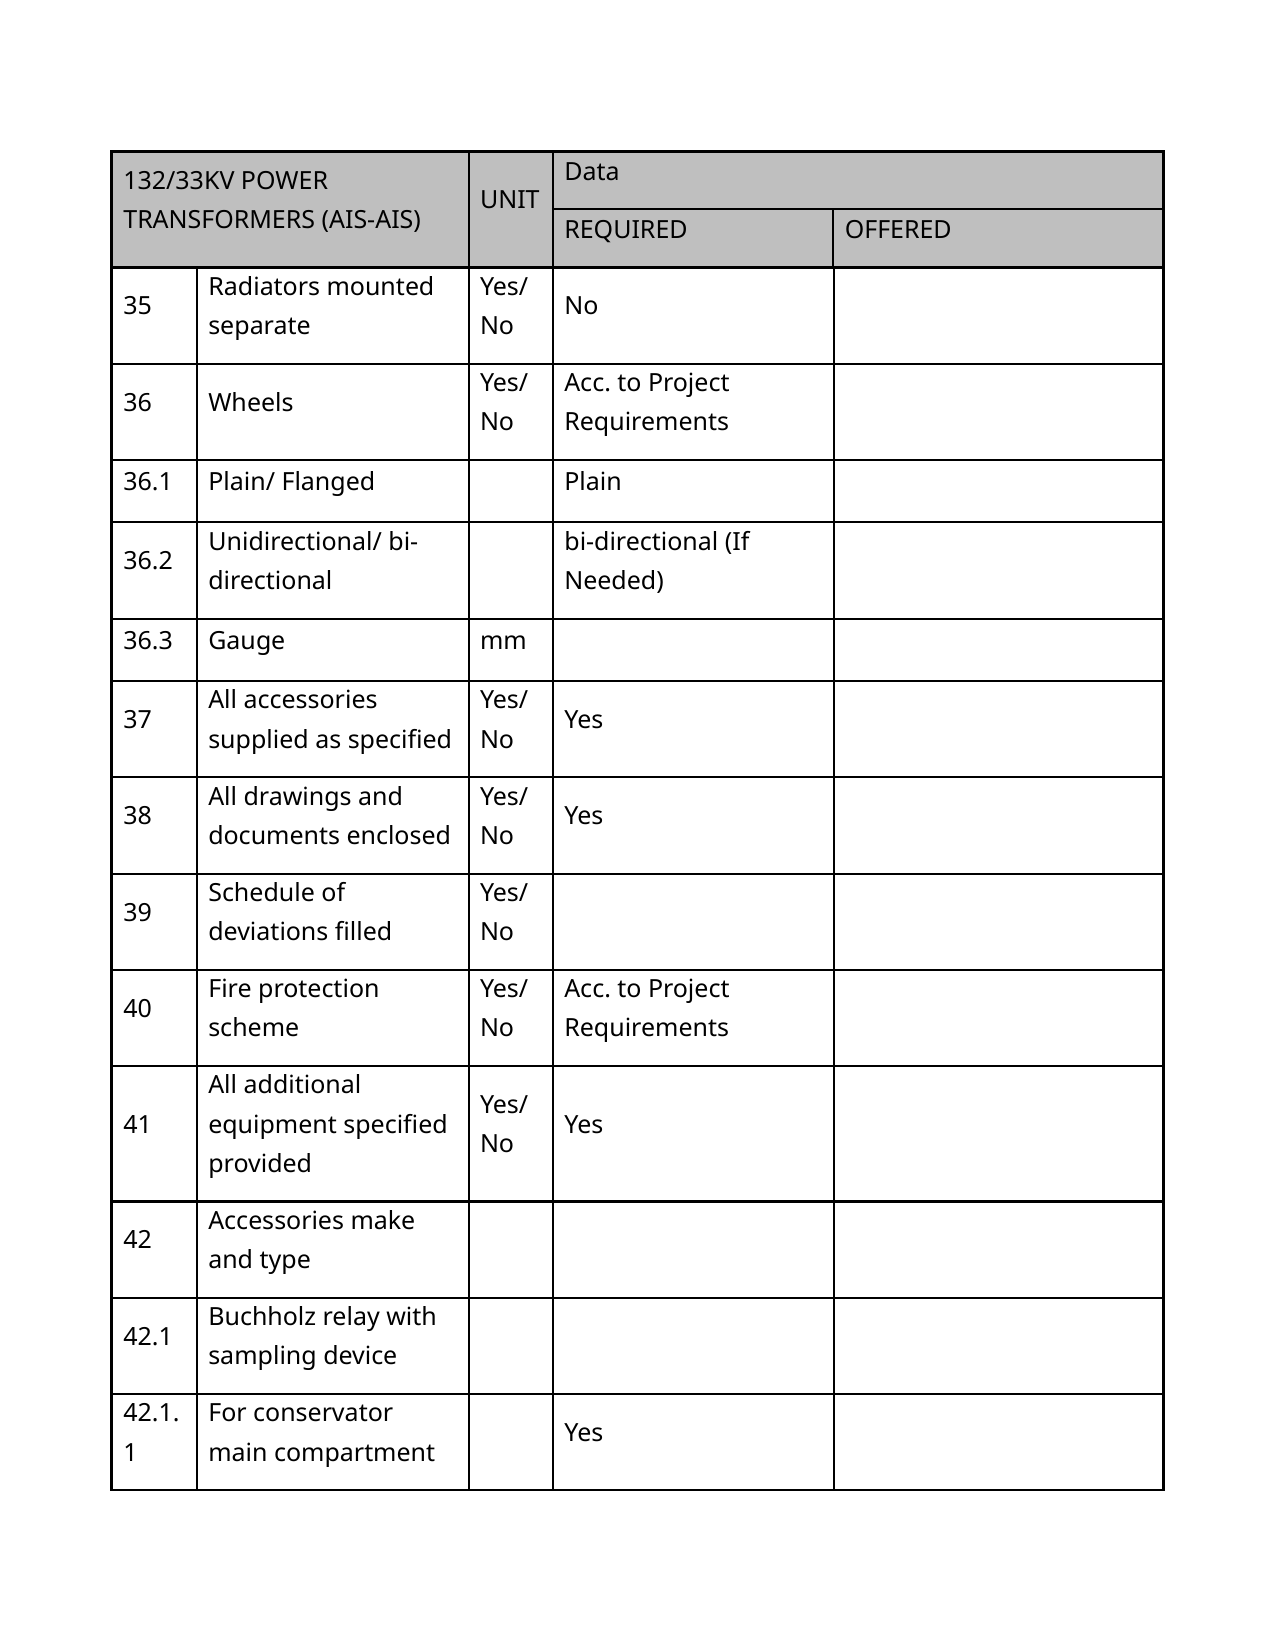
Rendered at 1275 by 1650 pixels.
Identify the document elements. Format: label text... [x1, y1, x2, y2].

table_cell [470, 1395, 552, 1489]
table_cell 38 [113, 778, 196, 872]
table_cell [835, 1067, 1162, 1200]
table_cell [835, 1299, 1162, 1393]
table_cell 35 [113, 269, 196, 362]
table_cell 36.2 [113, 523, 196, 617]
table_cell bi-directional (If Needed) [554, 523, 833, 617]
table_header Data [554, 153, 1162, 208]
table_cell Unidirectional/ bi-directional [198, 523, 468, 617]
table_header UNIT [470, 153, 552, 266]
table_cell Plain [554, 461, 833, 521]
table_cell [835, 778, 1162, 872]
table_cell [835, 971, 1162, 1065]
table_cell Acc. to Project Requirements [554, 365, 833, 459]
table_cell Fire protection scheme [198, 971, 468, 1065]
table_cell Plain/ Flanged [198, 461, 468, 521]
table_cell 39 [113, 875, 196, 969]
table_cell Yes/No [470, 365, 552, 459]
table_cell 37 [113, 682, 196, 776]
table_cell [470, 523, 552, 617]
table_cell Buchholz relay with sampling device [198, 1299, 468, 1393]
table_cell [554, 875, 833, 969]
table_cell Yes/No [470, 875, 552, 969]
table_header 132/33KV POWER TRANSFORMERS (AIS-AIS) [113, 153, 468, 266]
table_cell [470, 461, 552, 521]
table_cell 42.1 [113, 1299, 196, 1393]
table_cell [835, 682, 1162, 776]
table_cell [470, 1203, 552, 1297]
table_cell OFFERED [834, 210, 1162, 266]
table_cell Yes/No [470, 682, 552, 776]
table_cell All additional equipment specified provided [198, 1067, 468, 1200]
table_cell [835, 1203, 1162, 1297]
table_cell 42 [113, 1203, 196, 1297]
table_cell No [554, 269, 833, 362]
table_cell Yes [554, 778, 833, 872]
table_cell [554, 1203, 833, 1297]
table_cell [470, 1299, 552, 1393]
table_cell [835, 1395, 1162, 1489]
table_cell Yes/No [470, 778, 552, 872]
table_cell mm [470, 620, 552, 680]
table_cell All drawings and documents enclosed [198, 778, 468, 872]
table_cell Radiators mounted separate [198, 269, 468, 362]
table_cell [554, 620, 833, 680]
table_cell All accessories supplied as specified [198, 682, 468, 776]
table_cell [835, 875, 1162, 969]
table_cell [835, 523, 1162, 617]
table_cell 40 [113, 971, 196, 1065]
table_cell Yes [554, 682, 833, 776]
table_cell Yes [554, 1395, 833, 1489]
table_cell Yes [554, 1067, 833, 1200]
table_cell [835, 461, 1162, 521]
table_cell 41 [113, 1067, 196, 1200]
table_cell Acc. to Project Requirements [554, 971, 833, 1065]
table_cell [835, 620, 1162, 680]
table_cell For conservator main compartment [198, 1395, 468, 1489]
table_cell Accessories make and type [198, 1203, 468, 1297]
table_cell Gauge [198, 620, 468, 680]
table_cell Yes/No [470, 971, 552, 1065]
table_cell Wheels [198, 365, 468, 459]
table_cell [835, 365, 1162, 459]
table_cell REQUIRED [554, 210, 832, 266]
table_cell 36.1 [113, 461, 196, 521]
table_cell [554, 1299, 833, 1393]
table_cell Yes/No [470, 269, 552, 362]
table_cell [835, 269, 1162, 362]
table_cell Schedule of deviations filled [198, 875, 468, 969]
table_cell 36.3 [113, 620, 196, 680]
table_cell Yes/No [470, 1067, 552, 1200]
table_cell 36 [113, 365, 196, 459]
table_cell 42.1.1 [113, 1395, 196, 1489]
